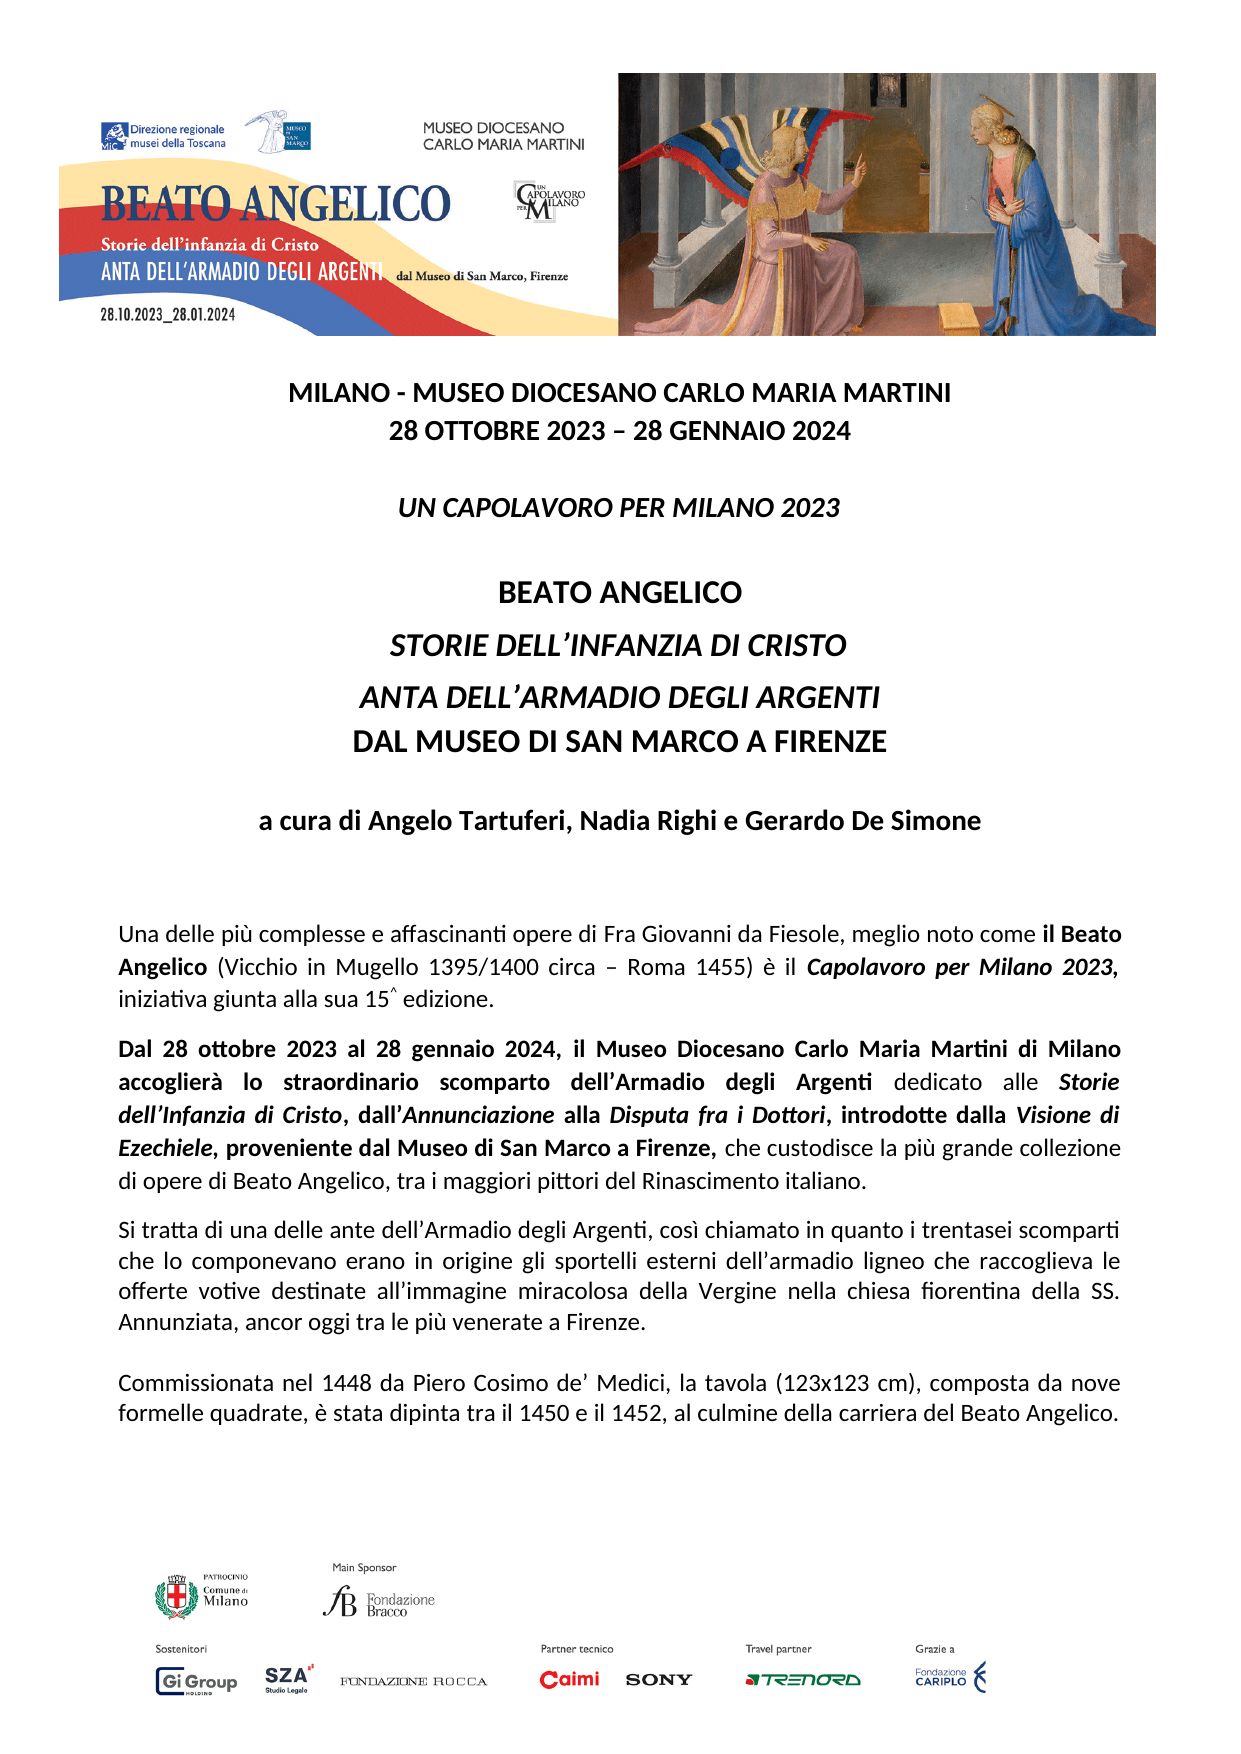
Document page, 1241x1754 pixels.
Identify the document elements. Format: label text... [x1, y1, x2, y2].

text BEATO ANGELICO [118, 571, 1122, 612]
text Dal 28 ottobre 2023 al 28 gennaio 2024, il Museo Diocesano Carlo Maria Martini di Milano accoglierà lo straordinario scomparto dell’Armadio degli Argenti dedicato alle Storie dell’Infanzia di Cristo, dall’Annunciazione alla Disputa fra i Dottori, introdotte dalla Visione di Ezechiele, proveniente dal Museo di San Marco a Firenze, che custodisce la più grande collezione di opere di Beato Angelico, tra i maggiori pittori del Rinascimento italiano. [118, 1033, 1122, 1195]
text a cura di Angelo Tartuferi, Nadia Righi e Gerardo De Simone [118, 802, 1122, 838]
text STORIE DELL’INFANZIA DI CRISTO [118, 624, 1122, 664]
text Si tratta di una delle ante dell’Armadio degli Argenti, così chiamato in quanto i trentasei scomparti che lo componevano erano in origine gli sportelli esterni dell’armadio ligneo che raccoglieva le offerte votive destinate all’immagine miracolosa della Vergine nella chiesa fiorentina della SS. Annunziata, ancor oggi tra le più venerate a Firenze. [118, 1214, 1122, 1336]
text MILANO - MUSEO DIOCESANO CARLO MARIA MARTINI [118, 374, 1122, 409]
text DAL MUSEO DI SAN MARCO A FIRENZE [118, 720, 1122, 761]
text UN CAPOLAVORO PER MILANO 2023 [118, 489, 1122, 525]
text Una delle più complesse e affascinanti opere di Fra Giovanni da Fiesole, meglio noto come il Beato Angelico (Vicchio in Mugello 1395/1400 circa – Roma 1455) è il Capolavoro per Milano 2023, iniziativa giunta alla sua 15^ edizione. [118, 918, 1122, 1014]
picture [59, 73, 1156, 336]
text ANTA DELL’ARMADIO DEGLI ARGENTI [118, 676, 1122, 717]
picture [118, 1482, 1103, 1717]
text 28 OTTOBRE 2023 – 28 GENNAIO 2024 [118, 412, 1122, 448]
